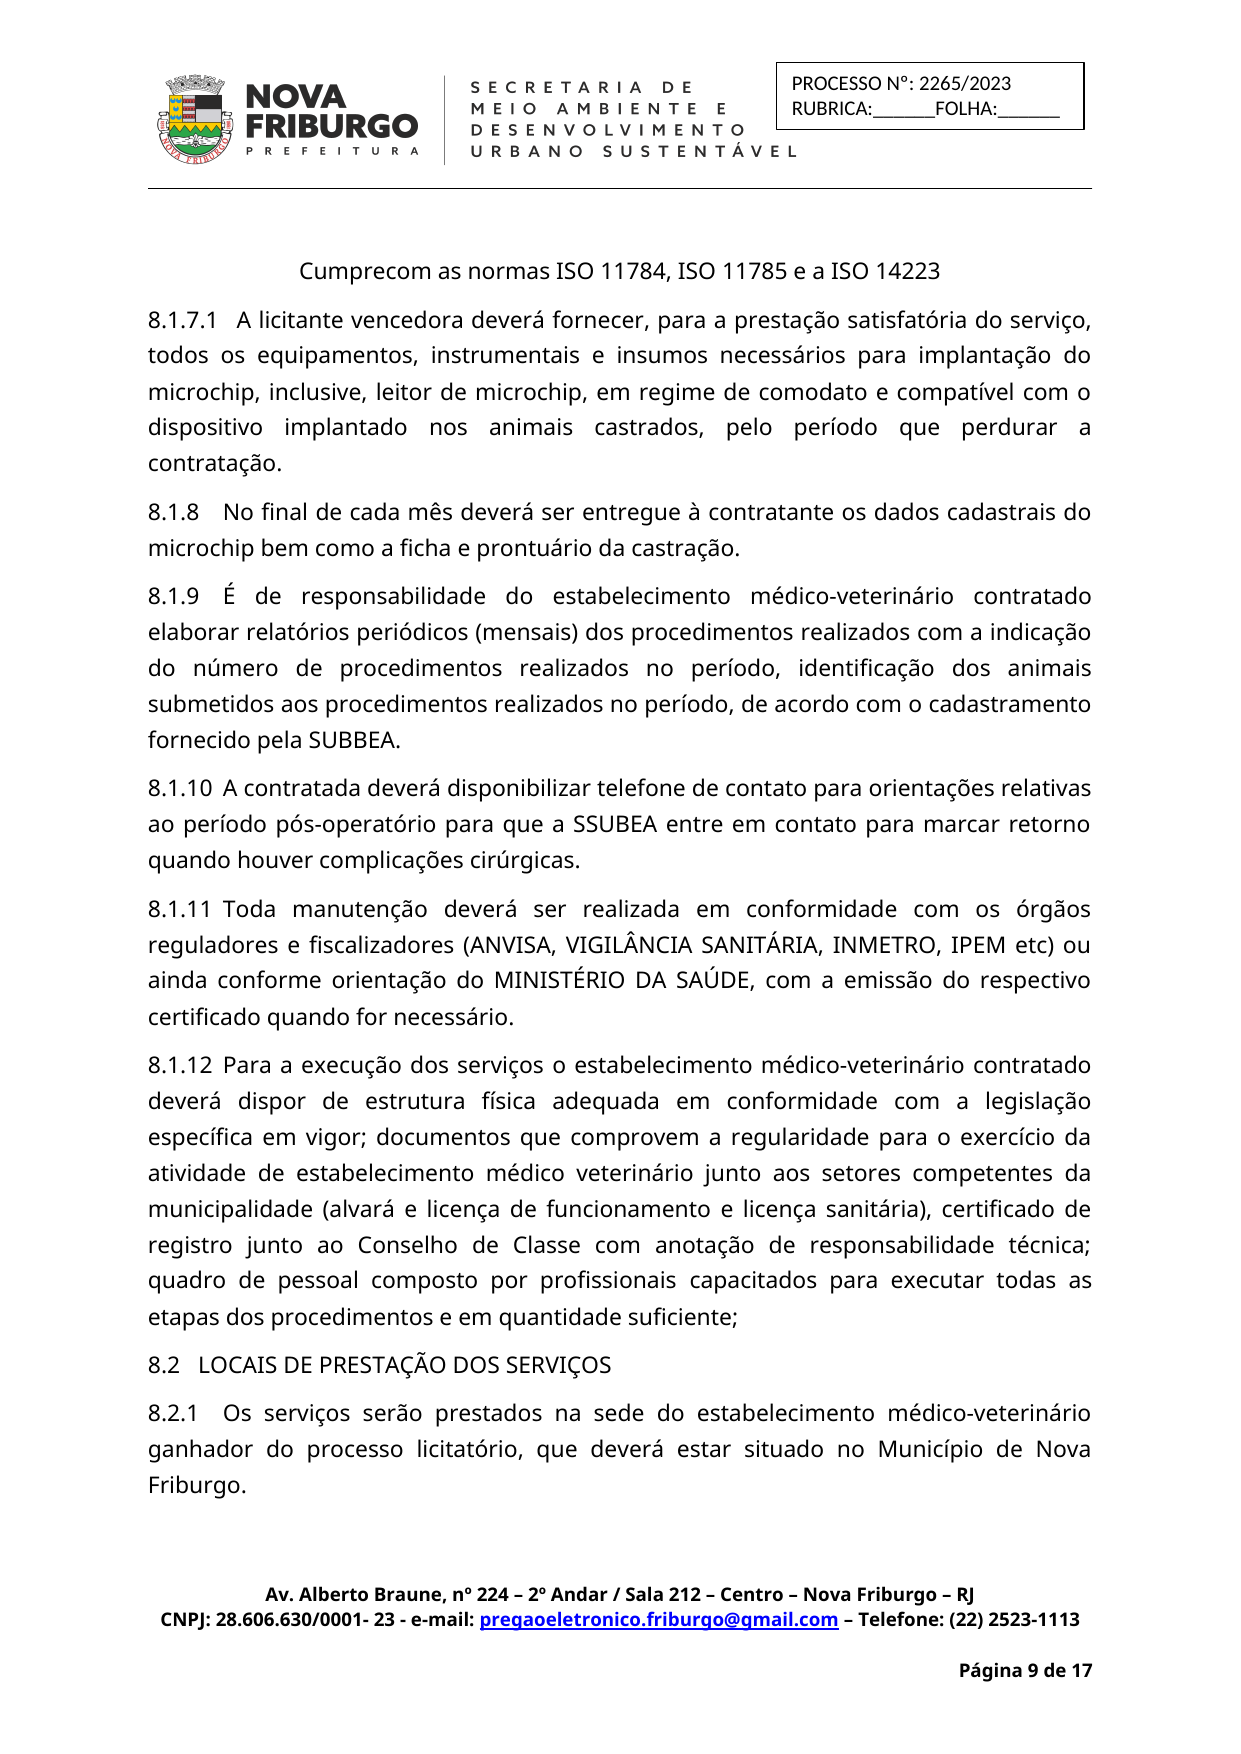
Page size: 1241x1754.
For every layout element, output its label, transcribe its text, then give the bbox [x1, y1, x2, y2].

list É de responsabilidade do estabelecimento médico-veterinário contratado elaborar relatórios periódicos (mensais) dos procedimentos realizados com a indicação do número de procedimentos realizados no período, identificação dos animais submetidos aos procedimentos realizados no período, de acordo com o cadastramento fornecido pela SUBBEA. [148, 580, 1092, 755]
list No final de cada mês deverá ser entregue à contratante os dados cadastrais do microchip bem como a ficha e prontuário da castração. [148, 496, 1092, 563]
list Toda manutenção deverá ser realizada em conformidade com os órgãos reguladores e fiscalizadores (ANVISA, VIGILÂNCIA SANITÁRIA, INMETRO, IPEM etc) ou ainda conforme orientação do MINISTÉRIO DA SAÚDE, com a emissão do respectivo certificado quando for necessário. [148, 893, 1092, 1032]
list A licitante vencedora deverá fornecer, para a prestação satisfatória do serviço, todos os equipamentos, instrumentais e insumos necessários para implantação do microchip, inclusive, leitor de microchip, em regime de comodato e compatível com o dispositivo implantado nos animais castrados, pelo período que perdurar a contratação. [148, 303, 1092, 478]
list Os serviços serão prestados na sede do estabelecimento médico-veterinário ganhador do processo licitatório, que deverá estar situado no Município de Nova Friburgo. [148, 1397, 1092, 1500]
list Para a execução dos serviços o estabelecimento médico-veterinário contratado deverá dispor de estrutura física adequada em conformidade com a legislação específica em vigor; documentos que comprovem a regularidade para o exercício da atividade de estabelecimento médico veterinário junto aos setores competentes da municipalidade (alvará e licença de funcionamento e licença sanitária), certificado de registro junto ao Conselho de Classe com anotação de responsabilidade técnica; quadro de pessoal composto por profissionais capacitados para executar todas as etapas dos procedimentos e em quantidade suficiente; [148, 1049, 1092, 1332]
list A contratada deverá disponibilizar telefone de contato para orientações relativas ao período pós-operatório para que a SSUBEA entre em contato para marcar retorno quando houver complicações cirúrgicas. [148, 772, 1092, 875]
list Cumprecom as normas ISO 11784, ISO 11785 e a ISO 14223 [148, 255, 1092, 286]
picture [134, 62, 809, 175]
list LOCAIS DE PRESTAÇÃO DOS SERVIÇOS [148, 1349, 1092, 1380]
